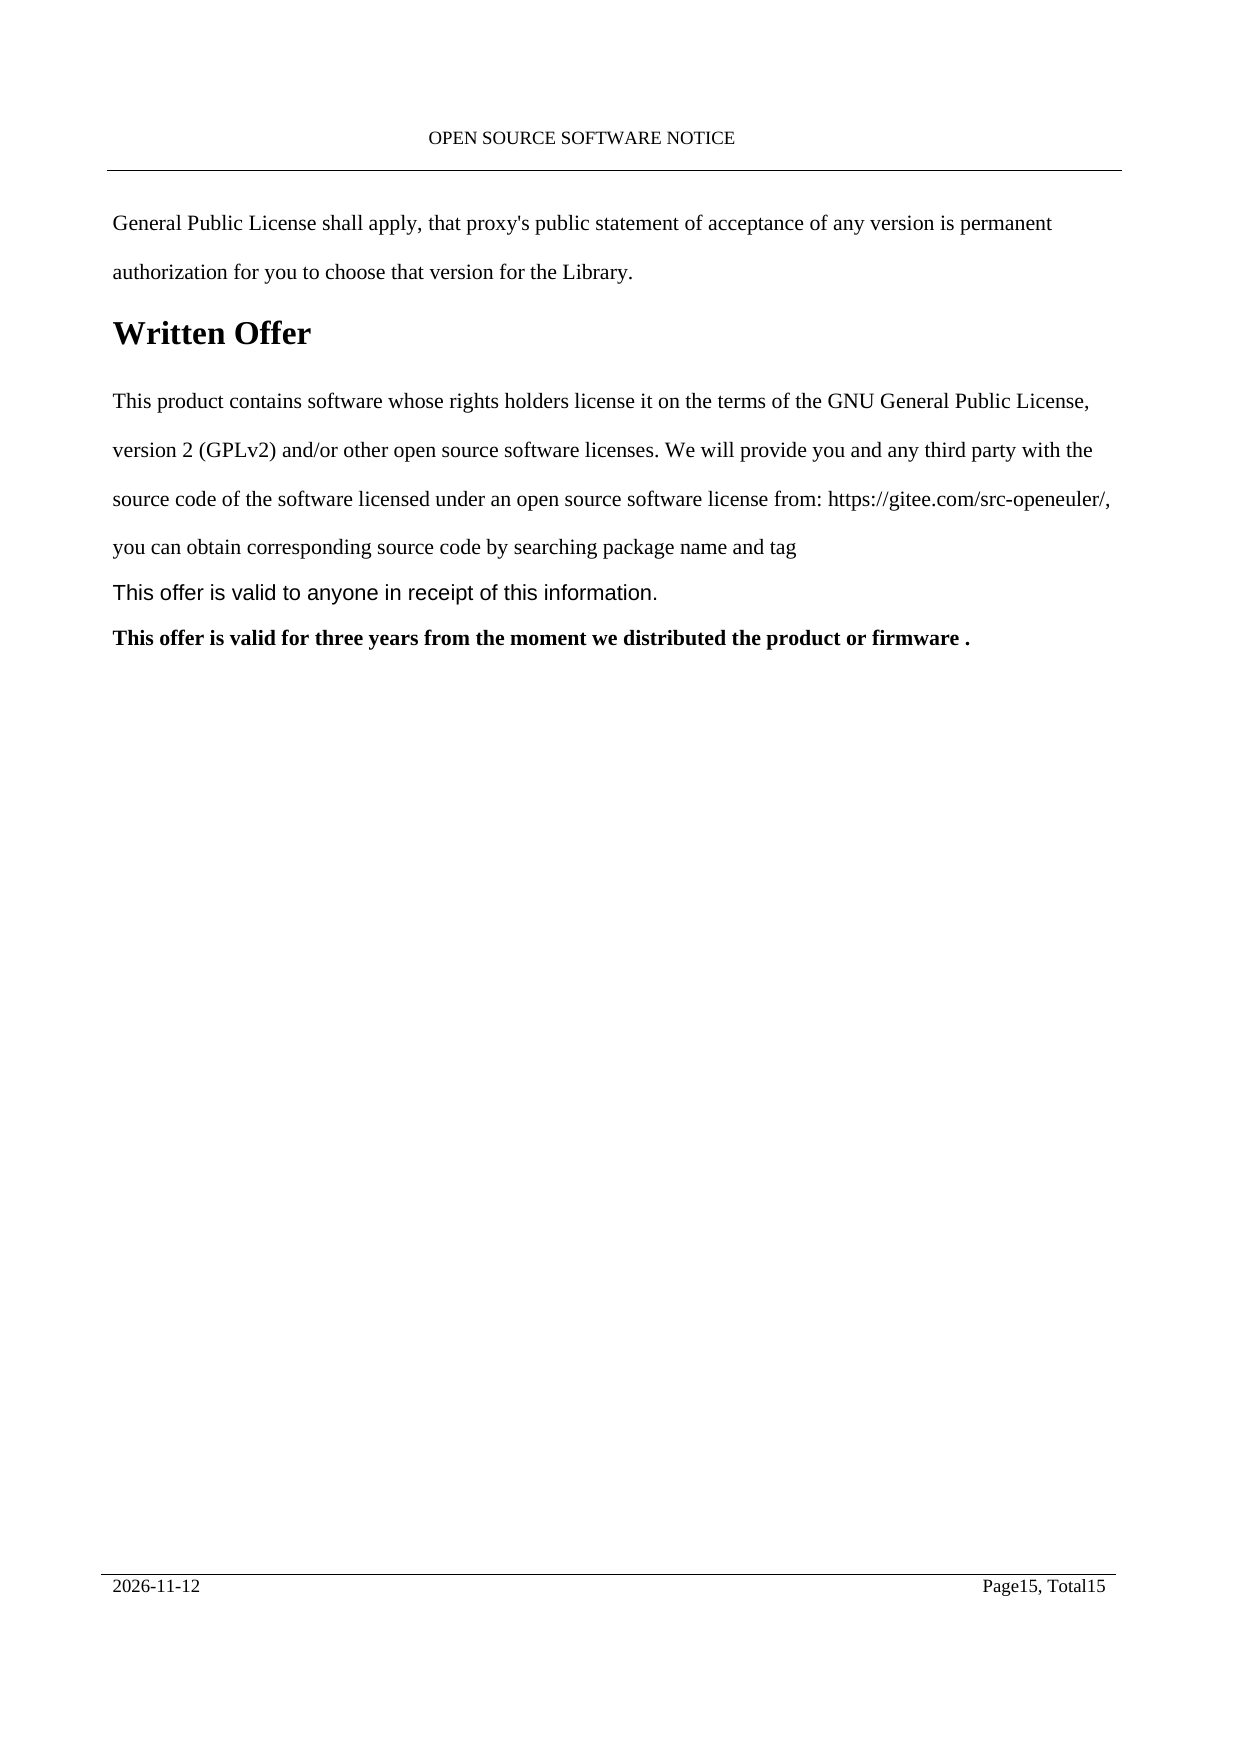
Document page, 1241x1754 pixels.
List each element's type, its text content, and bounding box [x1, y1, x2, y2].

text This product contains software whose rights holders license it on the terms of the GNU General Public License, version 2 (GPLv2) and/or other open source software licenses. We will provide you and any third party with the source code of the software licensed under an open source software license from: https://gitee.com/src-openeuler/, you can obtain corresponding source code by searching package name and tag [112, 384, 1128, 563]
text This offer is valid to anyone in receipt of this information. [112, 576, 1128, 608]
text This offer is valid for three years from the moment we distributed the product or firmware . [112, 621, 1128, 653]
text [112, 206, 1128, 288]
text Written Offer [112, 300, 1128, 365]
